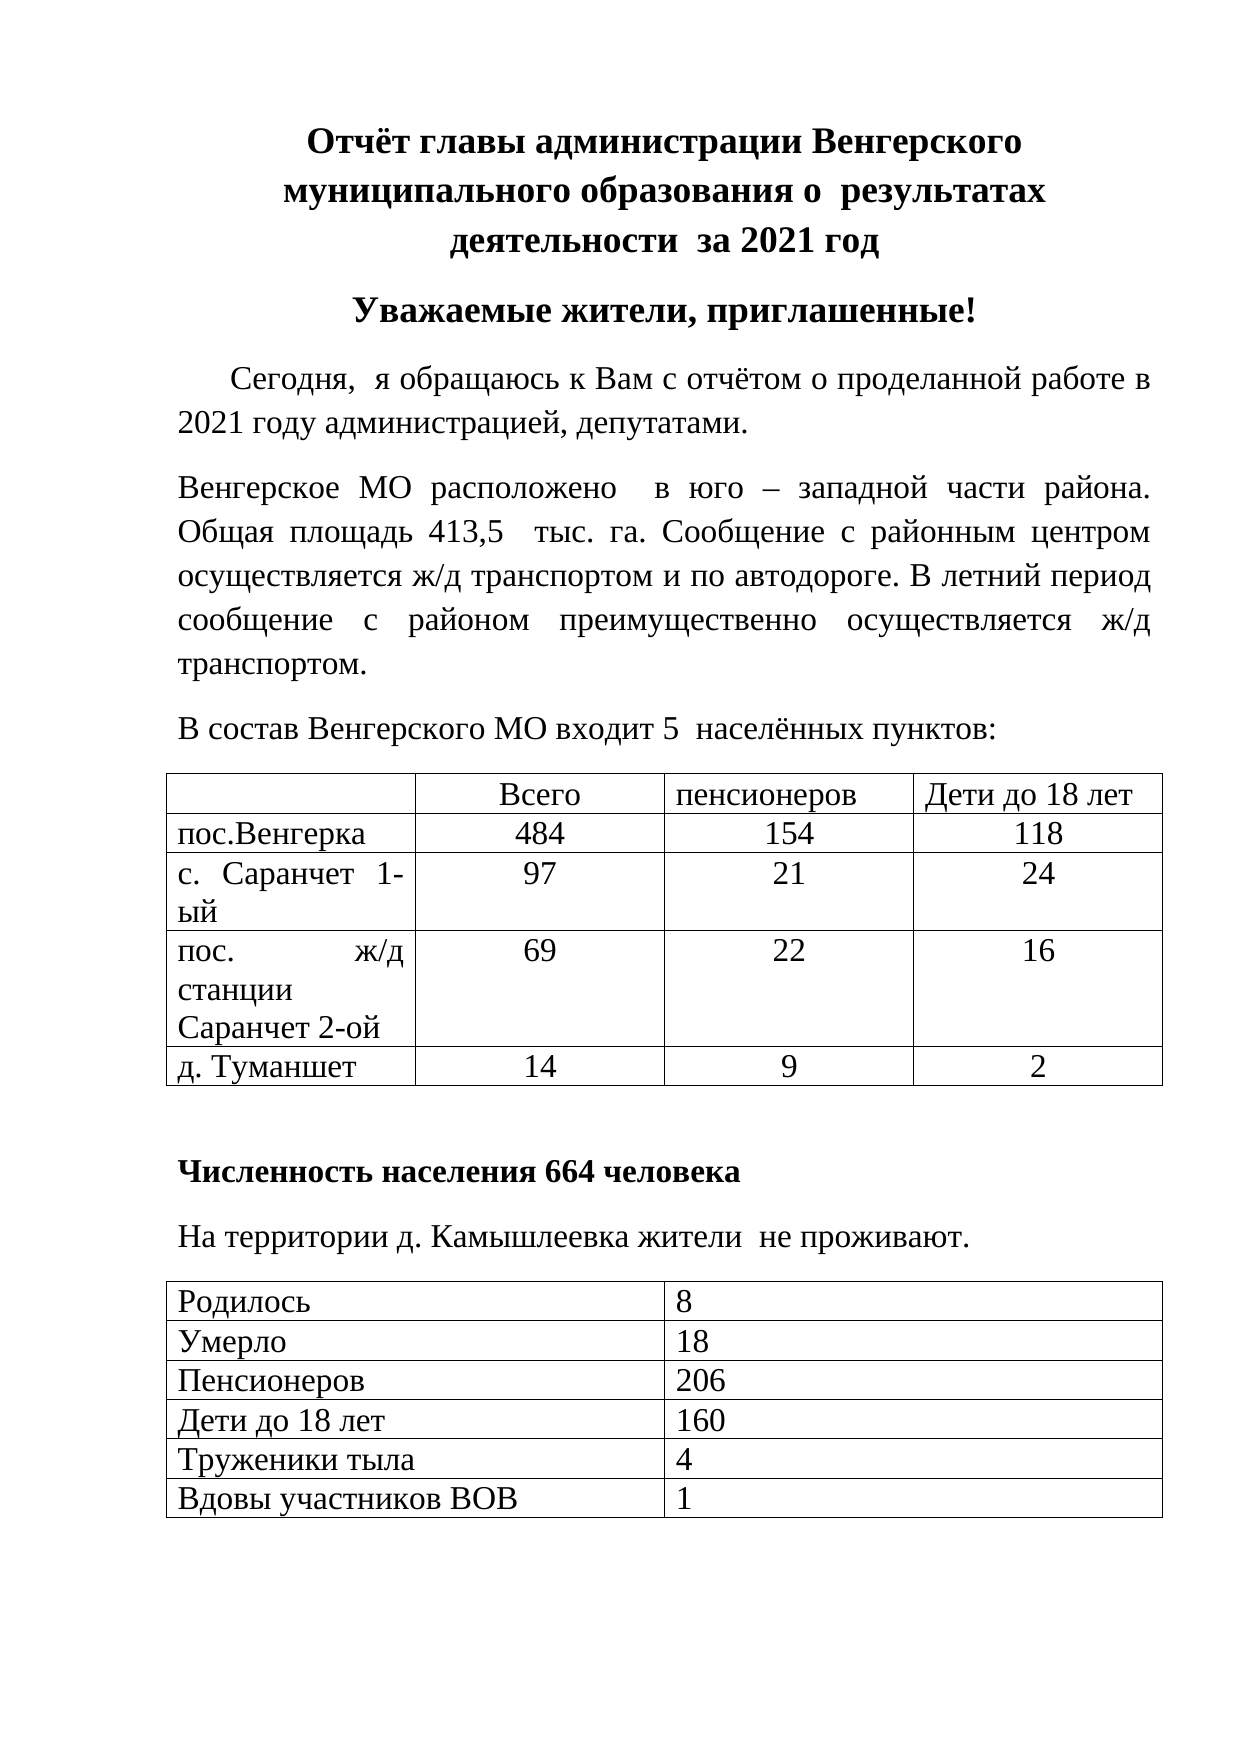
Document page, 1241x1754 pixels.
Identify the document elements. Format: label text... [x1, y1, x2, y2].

table_cell 14 [416, 1047, 664, 1085]
table_cell пос.Венгерка [167, 814, 415, 852]
table_header Дети до 18 лет [914, 774, 1162, 812]
table_cell 69 [416, 931, 664, 1046]
table_header Родилось [167, 1282, 664, 1320]
text На территории д. Камышлеевка жители не проживают. [177, 1216, 1152, 1254]
table_cell пос. ж/д станции Саранчет 2-ой [167, 931, 415, 1046]
table_cell Труженики тыла [167, 1439, 664, 1478]
table_cell 97 [416, 853, 664, 929]
table_cell Пенсионеров [167, 1361, 664, 1399]
table_cell 2 [914, 1047, 1162, 1085]
table_cell Умерло [167, 1321, 664, 1359]
table_cell 118 [914, 814, 1162, 852]
table_header 8 [665, 1282, 1162, 1320]
table_cell 4 [665, 1439, 1162, 1478]
table_cell 206 [665, 1361, 1162, 1399]
table_cell 22 [665, 931, 913, 1046]
table_cell Дети до 18 лет [167, 1400, 664, 1438]
text Сегодня, я обращаюсь к Вам с отчётом о проделанной работе в 2021 году администрацией, депутатами. [177, 358, 1152, 441]
table_cell с. Саранчет 1-ый [167, 853, 415, 929]
table_cell 16 [914, 931, 1162, 1046]
table_cell 18 [665, 1321, 1162, 1359]
table_header пенсионеров [665, 774, 913, 812]
text Численность населения 664 человека [177, 1151, 1152, 1189]
text В состав Венгерского МО входит 5 населённых пунктов: [177, 708, 1152, 747]
table_cell 24 [914, 853, 1162, 929]
table_cell 484 [416, 814, 664, 852]
text Венгерское МО расположено в юго – западной части района. Общая площадь 413,5 тыс. га. Сообщение с районным центром осуществляется ж/д транспортом и по автодороге. В летний период сообщение с районом преимущественно осуществляется ж/д транспортом. [177, 467, 1152, 682]
table_cell д. Туманшет [167, 1047, 415, 1085]
table_cell 21 [665, 853, 913, 929]
table_cell 154 [665, 814, 913, 852]
table_cell Вдовы участников ВОВ [167, 1479, 664, 1517]
table_header [167, 774, 415, 812]
text Отчёт главы администрации Венгерского муниципального образования о результатах деятельности за 2021 год [177, 118, 1152, 260]
table_cell 160 [665, 1400, 1162, 1438]
text Уважаемые жители, приглашенные! [177, 288, 1152, 331]
table_cell 1 [665, 1479, 1162, 1517]
table_cell 9 [665, 1047, 913, 1085]
table_header Всего [416, 774, 664, 812]
